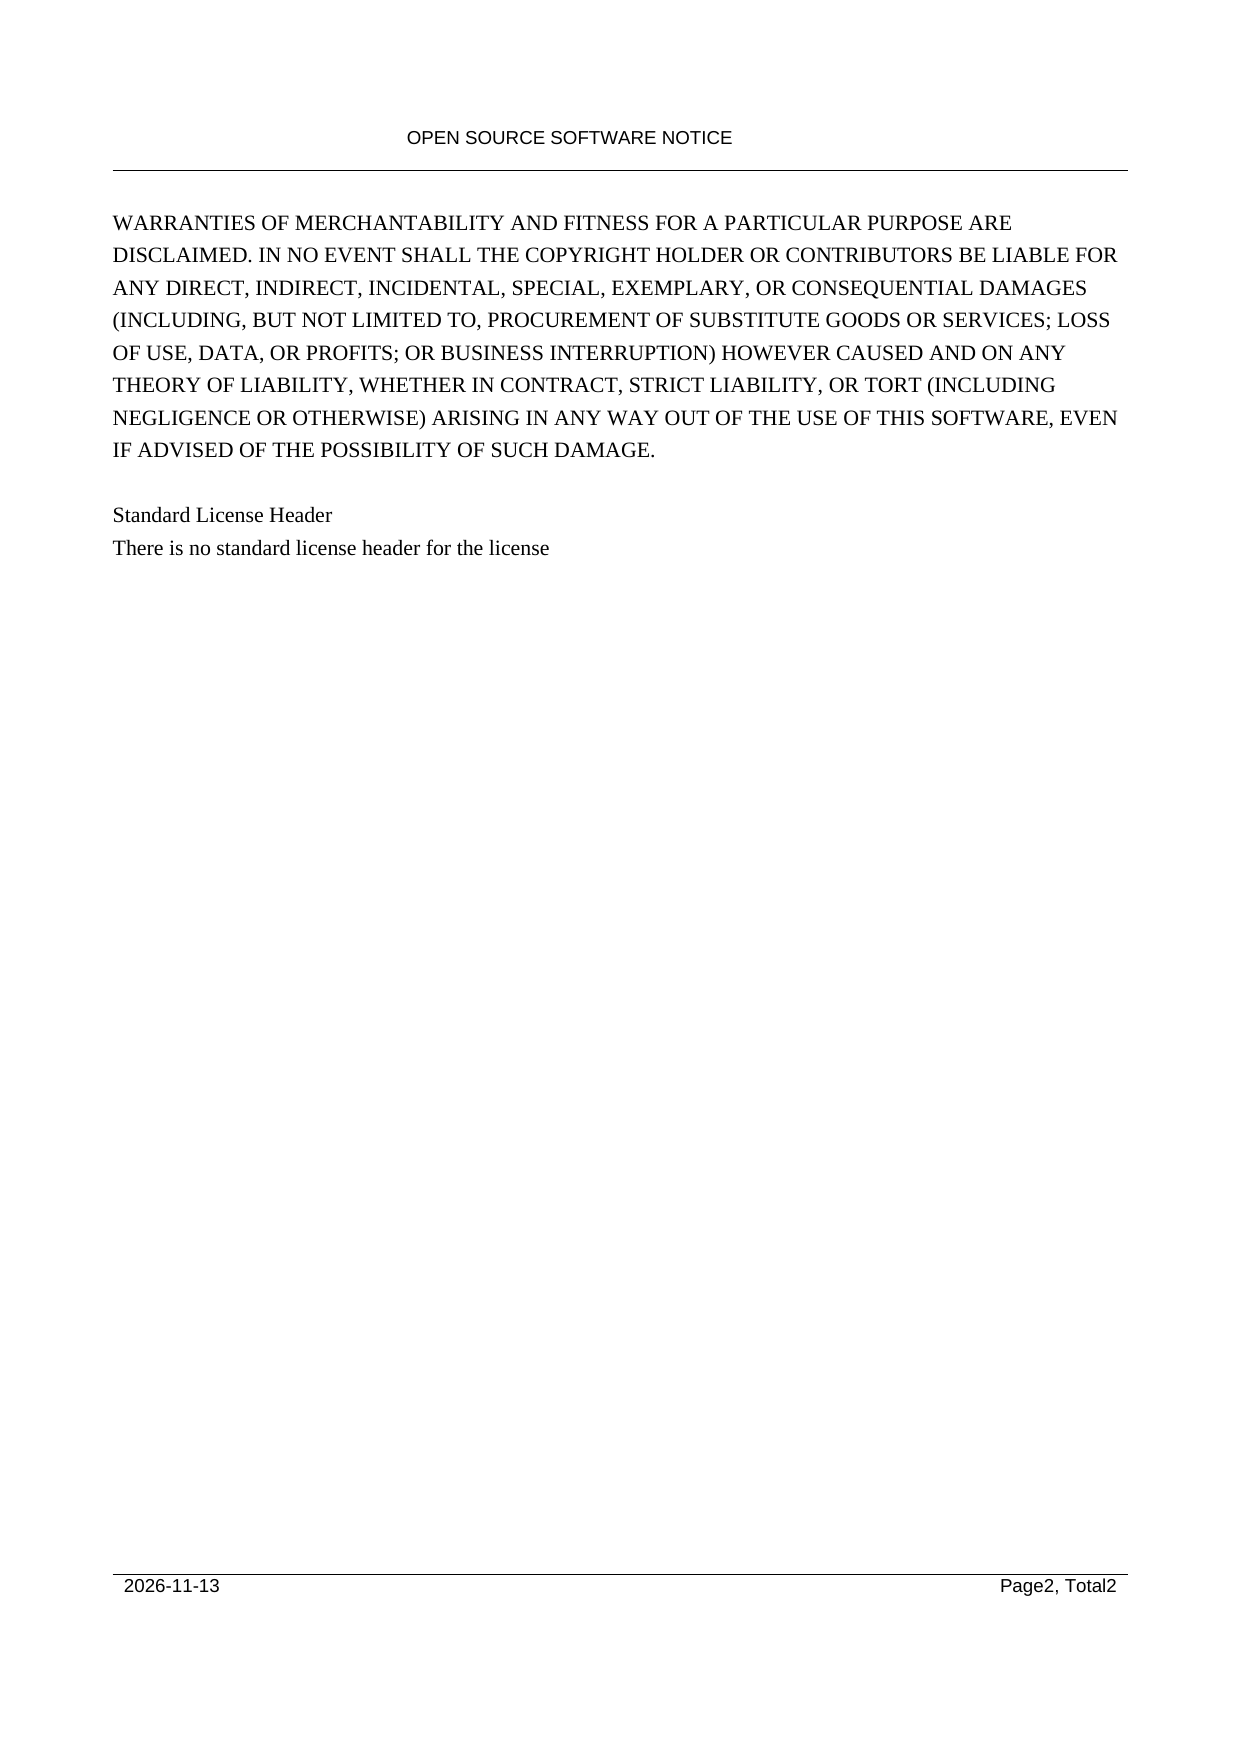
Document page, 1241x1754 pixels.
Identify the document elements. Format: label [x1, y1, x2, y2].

text [112, 206, 1128, 564]
